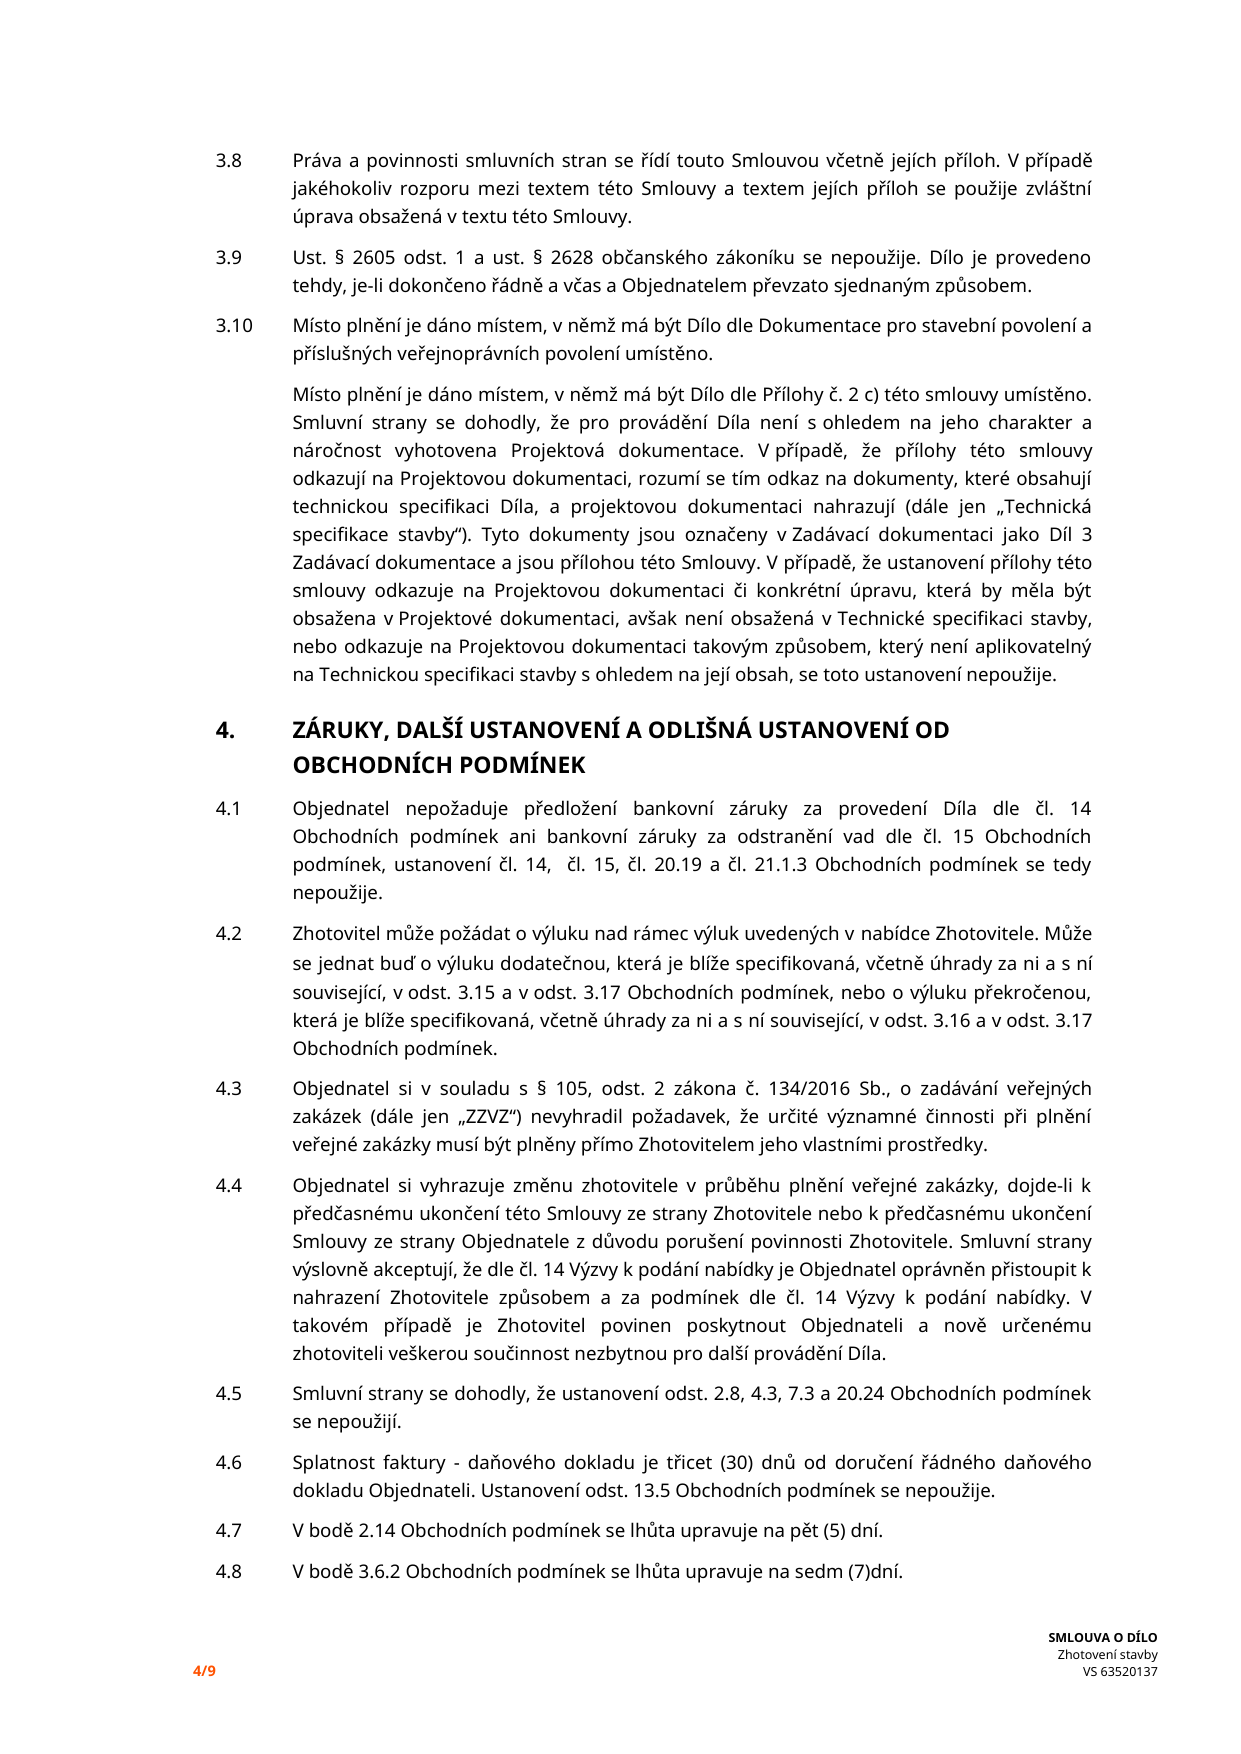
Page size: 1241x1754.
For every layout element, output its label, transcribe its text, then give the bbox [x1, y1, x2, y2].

text Smluvní strany se dohodly, že ustanovení odst. 2.8, 4.3, 7.3 a 20.24 Obchodních podmínek se nepoužijí. [216, 1381, 1093, 1434]
text Práva a povinnosti smluvních stran se řídí touto Smlouvou včetně jejích příloh. V případě jakéhokoliv rozporu mezi textem této Smlouvy a textem jejích příloh se použije zvláštní úprava obsažená v textu této Smlouvy. [216, 147, 1093, 229]
text Místo plnění je dáno místem, v němž má být Dílo dle Dokumentace pro stavební povolení a příslušných veřejnoprávních povolení umístěno. [216, 313, 1093, 366]
text Zhotovitel může požádat o výluku nad rámec výluk uvedených v nabídce Zhotovitele. Může se jednat buď o výluku dodatečnou, která je blíže specifikovaná, včetně úhrady za ni a s ní související, v odst. 3.15 a v odst. 3.17 Obchodních podmínek, nebo o výluku překročenou, která je blíže specifikovaná, včetně úhrady za ni a s ní související, v odst. 3.16 a v odst. 3.17 Obchodních podmínek. [216, 920, 1093, 1061]
text Objednatel si v souladu s § 105, odst. 2 zákona č. 134/2016 Sb., o zadávání veřejných zakázek (dále jen „ZZVZ“) nevyhradil požadavek, že určité významné činnosti při plnění veřejné zakázky musí být plněny přímo Zhotovitelem jeho vlastními prostředky. [216, 1076, 1093, 1157]
text Splatnost faktury - daňového dokladu je třicet (30) dnů od doručení řádného daňového dokladu Objednateli. Ustanovení odst. 13.5 Obchodních podmínek se nepoužije. [216, 1449, 1093, 1503]
text Objednatel si vyhrazuje změnu zhotovitele v průběhu plnění veřejné zakázky, dojde-li k předčasnému ukončení této Smlouvy ze strany Zhotovitele nebo k předčasnému ukončení Smlouvy ze strany Objednatele z důvodu porušení povinnosti Zhotovitele. Smluvní strany výslovně akceptují, že dle čl. 14 Výzvy k podání nabídky je Objednatel oprávněn přistoupit k nahrazení Zhotovitele způsobem a za podmínek dle čl. 14 Výzvy k podání nabídky. V takovém případě je Zhotovitel povinen poskytnout Objednateli a nově určenému zhotoviteli veškerou součinnost nezbytnou pro další provádění Díla. [216, 1172, 1093, 1366]
text ZÁRUKY, DALŠÍ USTANOVENÍ A ODLIŠNÁ USTANOVENÍ OD OBCHODNÍCH PODMÍNEK [216, 714, 1093, 780]
text Místo plnění je dáno místem, v němž má být Dílo dle Přílohy č. 2 c) této smlouvy umístěno. Smluvní strany se dohodly, že pro provádění Díla není s ohledem na jeho charakter a náročnost vyhotovena Projektová dokumentace. V případě, že přílohy této smlouvy odkazují na Projektovou dokumentaci, rozumí se tím odkaz na dokumenty, které obsahují technickou specifikaci Díla, a projektovou dokumentaci nahrazují (dále jen „Technická specifikace stavby“). Tyto dokumenty jsou označeny v Zadávací dokumentaci jako Díl 3 Zadávací dokumentace a jsou přílohou této Smlouvy. V případě, že ustanovení přílohy této smlouvy odkazuje na Projektovou dokumentaci či konkrétní úpravu, která by měla být obsažena v Projektové dokumentaci, avšak není obsažená v Technické specifikaci stavby, nebo odkazuje na Projektovou dokumentaci takovým způsobem, který není aplikovatelný na Technickou specifikaci stavby s ohledem na její obsah, se toto ustanovení nepoužije. [292, 381, 1093, 687]
text Ust. § 2605 odst. 1 a ust. § 2628 občanského zákoníku se nepoužije. Dílo je provedeno tehdy, je-li dokončeno řádně a včas a Objednatelem převzato sjednaným způsobem. [216, 244, 1093, 298]
text V bodě 3.6.2 Obchodních podmínek se lhůta upravuje na sedm (7)dní. [216, 1558, 1093, 1584]
text V bodě 2.14 Obchodních podmínek se lhůta upravuje na pět (5) dní. [216, 1518, 1093, 1543]
text Objednatel nepožaduje předložení bankovní záruky za provedení Díla dle čl. 14 Obchodních podmínek ani bankovní záruky za odstranění vad dle čl. 15 Obchodních podmínek, ustanovení čl. 14, čl. 15, čl. 20.19 a čl. 21.1.3 Obchodních podmínek se tedy nepoužije. [216, 796, 1093, 905]
